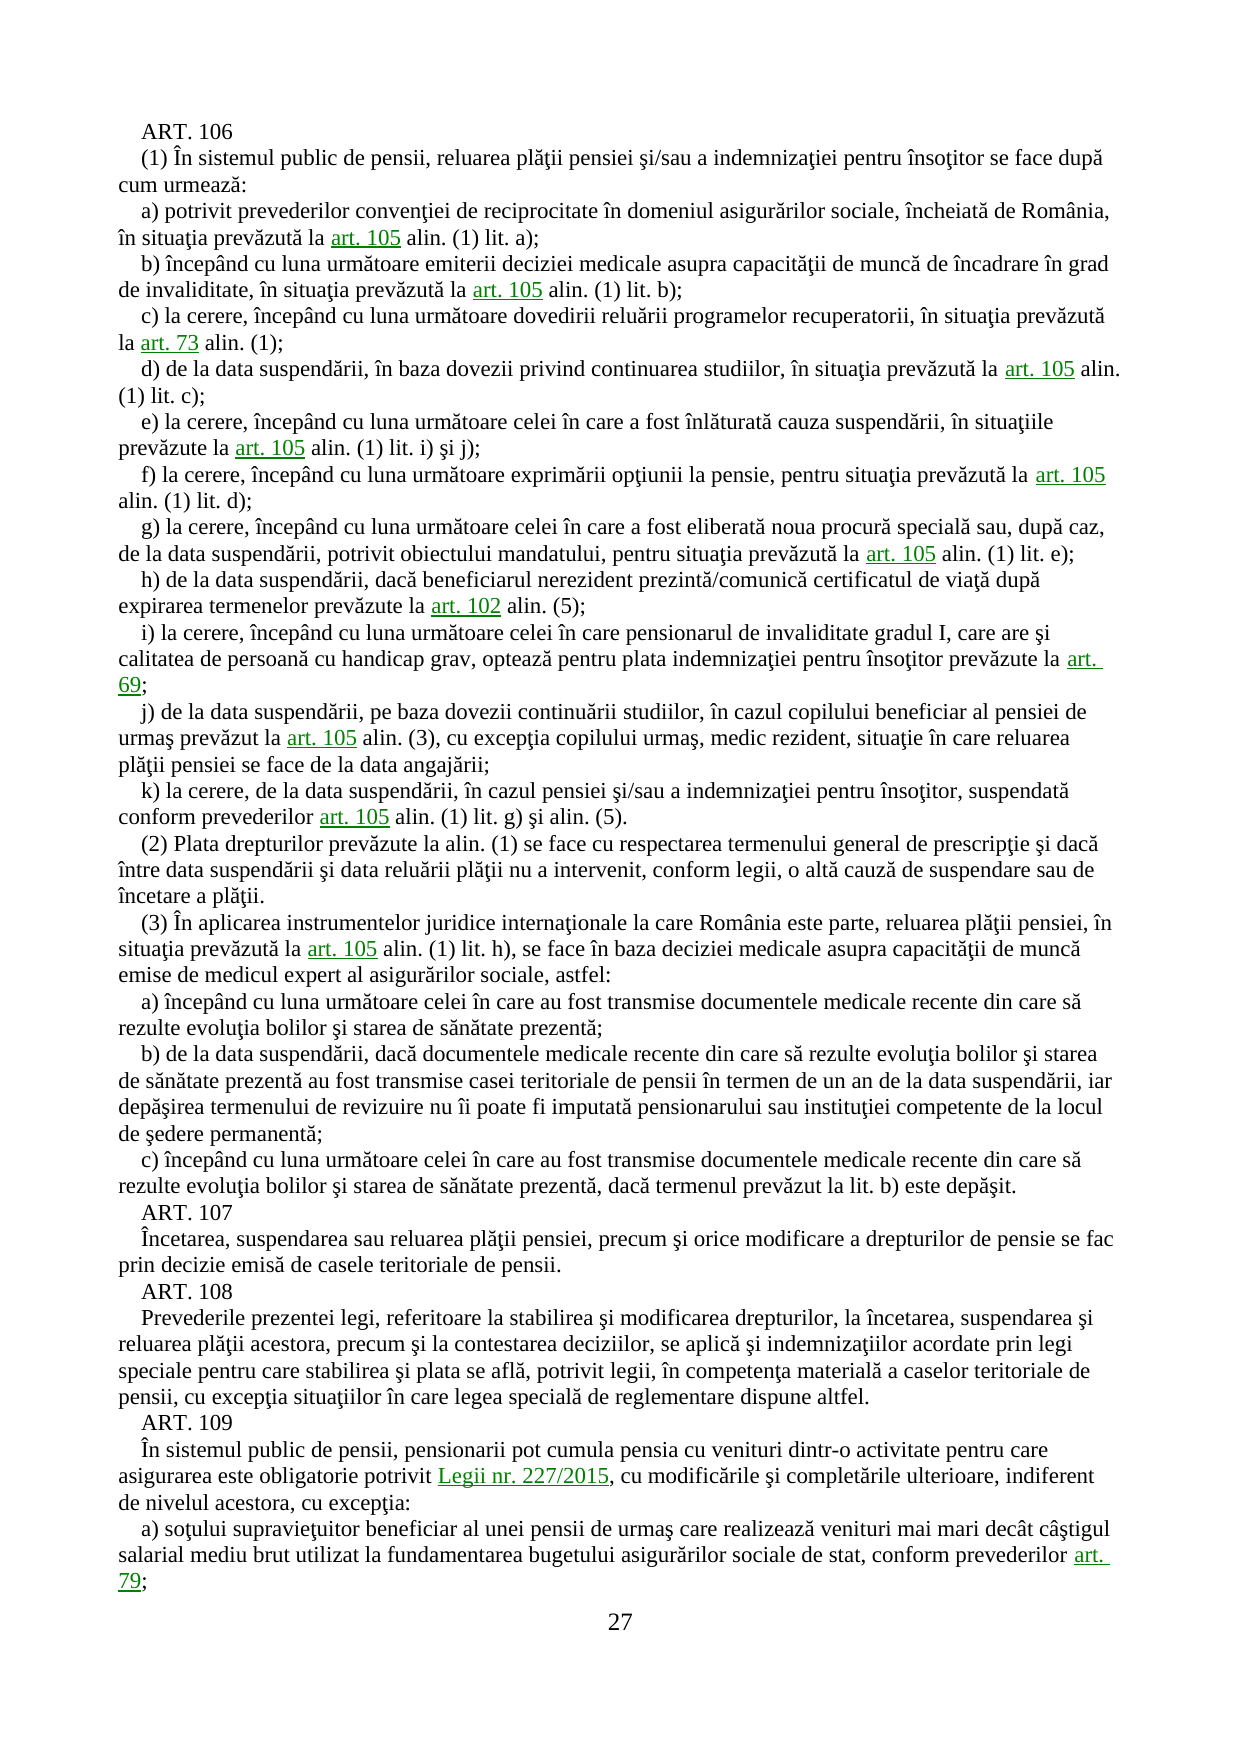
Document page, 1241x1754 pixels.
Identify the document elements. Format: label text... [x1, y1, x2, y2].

text c) începând cu luna următoare celei în care au fost transmise documentele medicale recente din care să rezulte evoluţia bolilor şi starea de sănătate prezentă, dacă termenul prevăzut la lit. b) este depăşit. [118, 1146, 1122, 1199]
text c) la cerere, începând cu luna următoare dovedirii reluării programelor recuperatorii, în situaţia prevăzută la art. 73 alin. (1); [118, 303, 1122, 355]
text (2) Plata drepturilor prevăzute la alin. (1) se face cu respectarea termenului general de prescripţie şi dacă între data suspendării şi data reluării plăţii nu a intervenit, conform legii, o altă cauză de suspendare sau de încetare a plăţii. [118, 830, 1122, 909]
text ART. 107 [118, 1199, 1122, 1225]
text ART. 106 [118, 118, 1122, 144]
text În sistemul public de pensii, pensionarii pot cumula pensia cu venituri dintr-o activitate pentru care asigurarea este obligatorie potrivit Legii nr. 227/2015, cu modificările şi completările ulterioare, indiferent de nivelul acestora, cu excepţia: [118, 1436, 1122, 1515]
text k) la cerere, de la data suspendării, în cazul pensiei şi/sau a indemnizaţiei pentru însoţitor, suspendată conform prevederilor art. 105 alin. (1) lit. g) şi alin. (5). [118, 777, 1122, 830]
text j) de la data suspendării, pe baza dovezii continuării studiilor, în cazul copilului beneficiar al pensiei de urmaş prevăzut la art. 105 alin. (3), cu excepţia copilului urmaş, medic rezident, situaţie în care reluarea plăţii pensiei se face de la data angajării; [118, 698, 1122, 777]
text d) de la data suspendării, în baza dovezii privind continuarea studiilor, în situaţia prevăzută la art. 105 alin. (1) lit. c); [118, 355, 1122, 408]
text g) la cerere, începând cu luna următoare celei în care a fost eliberată noua procură specială sau, după caz, de la data suspendării, potrivit obiectului mandatului, pentru situaţia prevăzută la art. 105 alin. (1) lit. e); [118, 513, 1122, 566]
text f) la cerere, începând cu luna următoare exprimării opţiunii la pensie, pentru situaţia prevăzută la art. 105 alin. (1) lit. d); [118, 461, 1122, 513]
text b) începând cu luna următoare emiterii deciziei medicale asupra capacităţii de muncă de încadrare în grad de invaliditate, în situaţia prevăzută la art. 105 alin. (1) lit. b); [118, 250, 1122, 303]
text Prevederile prezentei legi, referitoare la stabilirea şi modificarea drepturilor, la încetarea, suspendarea şi reluarea plăţii acestora, precum şi la contestarea deciziilor, se aplică şi indemnizaţiilor acordate prin legi speciale pentru care stabilirea şi plata se află, potrivit legii, în competenţa materială a caselor teritoriale de pensii, cu excepţia situaţiilor în care legea specială de reglementare dispune altfel. [118, 1304, 1122, 1409]
text a) începând cu luna următoare celei în care au fost transmise documentele medicale recente din care să rezulte evoluţia bolilor şi starea de sănătate prezentă; [118, 988, 1122, 1041]
text a) potrivit prevederilor convenţiei de reciprocitate în domeniul asigurărilor sociale, încheiată de România, în situaţia prevăzută la art. 105 alin. (1) lit. a); [118, 197, 1122, 250]
text (3) În aplicarea instrumentelor juridice internaţionale la care România este parte, reluarea plăţii pensiei, în situaţia prevăzută la art. 105 alin. (1) lit. h), se face în baza deciziei medicale asupra capacităţii de muncă emise de medicul expert al asigurărilor sociale, astfel: [118, 909, 1122, 988]
text b) de la data suspendării, dacă documentele medicale recente din care să rezulte evoluţia bolilor şi starea de sănătate prezentă au fost transmise casei teritoriale de pensii în termen de un an de la data suspendării, iar depăşirea termenului de revizuire nu îi poate fi imputată pensionarului sau instituţiei competente de la locul de şedere permanentă; [118, 1041, 1122, 1146]
text a) soţului supravieţuitor beneficiar al unei pensii de urmaş care realizează venituri mai mari decât câştigul salarial mediu brut utilizat la fundamentarea bugetului asigurărilor sociale de stat, conform prevederilor art. 79; [118, 1515, 1122, 1594]
text (1) În sistemul public de pensii, reluarea plăţii pensiei şi/sau a indemnizaţiei pentru însoţitor se face după cum urmează: [118, 144, 1122, 197]
text i) la cerere, începând cu luna următoare celei în care pensionarul de invaliditate gradul I, care are şi calitatea de persoană cu handicap grav, optează pentru plata indemnizaţiei pentru însoţitor prevăzute la art. 69; [118, 619, 1122, 698]
text h) de la data suspendării, dacă beneficiarul nerezident prezintă/comunică certificatul de viaţă după expirarea termenelor prevăzute la art. 102 alin. (5); [118, 566, 1122, 619]
text e) la cerere, începând cu luna următoare celei în care a fost înlăturată cauza suspendării, în situaţiile prevăzute la art. 105 alin. (1) lit. i) şi j); [118, 408, 1122, 461]
text Încetarea, suspendarea sau reluarea plăţii pensiei, precum şi orice modificare a drepturilor de pensie se fac prin decizie emisă de casele teritoriale de pensii. [118, 1225, 1122, 1278]
text ART. 108 [118, 1278, 1122, 1304]
text ART. 109 [118, 1409, 1122, 1436]
